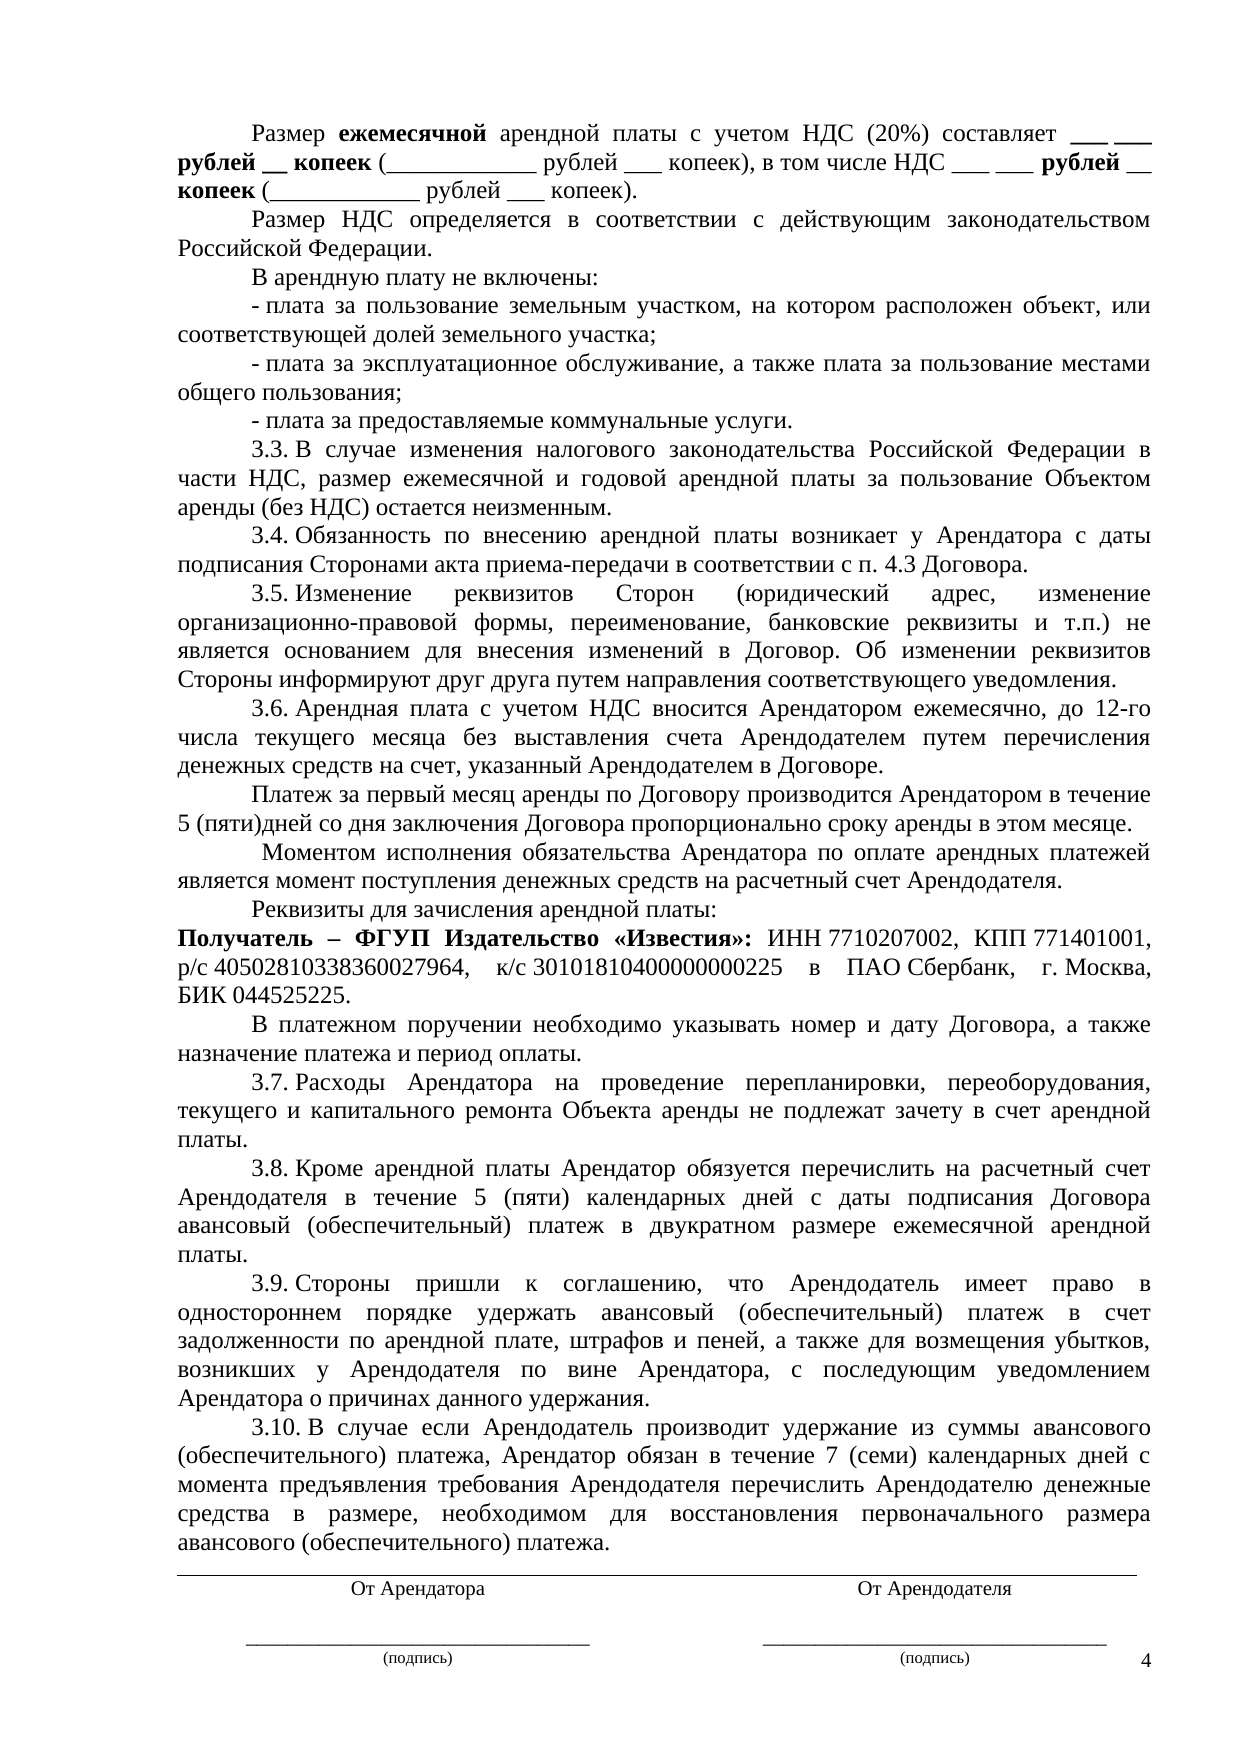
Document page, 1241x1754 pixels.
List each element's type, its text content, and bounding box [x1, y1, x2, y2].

text - плата за пользование земельным участком, на котором расположен объект, или соответствующей долей земельного участка; [177, 291, 1152, 348]
text Реквизиты для зачисления арендной платы: [177, 894, 1152, 923]
text Получатель ‒ ФГУП Издательство «Известия»: ИНН 7710207002, КПП 771401001, р/с 40502810338360027964, к/с 30101810400000000225 в ПАО Сбербанк, г. Москва, БИК 044525225. [177, 923, 1152, 1009]
text 3.5. Изменение реквизитов Сторон (юридический адрес, изменение организационно-правовой формы, переименование, банковские реквизиты и т.п.) не является основанием для внесения изменений в Договор. Об изменении реквизитов Стороны информируют друг друга путем направления соответствующего уведомления. [177, 578, 1152, 693]
text Размер НДС определяется в соответствии с действующим законодательством Российской Федерации. [177, 204, 1152, 262]
text 3.9. Стороны пришли к соглашению, что Арендодатель имеет право в одностороннем порядке удержать авансовый (обеспечительный) платеж в счет задолженности по арендной плате, штрафов и пеней, а также для возмещения убытков, возникших у Арендодателя по вине Арендатора, с последующим уведомлением Арендатора о причинах данного удержания. [177, 1268, 1152, 1412]
text Размер ежемесячной арендной платы с учетом НДС (20%) составляет ___ ___ рублей __ копеек (____________ рублей ___ копеек), в том числе НДС ___ ___ рублей __ копеек (____________ рублей ___ копеек). [177, 118, 1152, 204]
text Моментом исполнения обязательства Арендатора по оплате арендных платежей является момент поступления денежных средств на расчетный счет Арендодателя. [177, 837, 1152, 894]
text 3.8. Кроме арендной платы Арендатор обязуется перечислить на расчетный счет Арендодателя в течение 5 (пяти) календарных дней с даты подписания Договора авансовый (обеспечительный) платеж в двукратном размере ежемесячной арендной платы. [177, 1153, 1152, 1268]
text 3.6. Арендная плата с учетом НДС вносится Арендатором ежемесячно, до 12-го числа текущего месяца без выставления счета Арендодателем путем перечисления денежных средств на счет, указанный Арендодателем в Договоре. [177, 693, 1152, 779]
text Платеж за первый месяц аренды по Договору производится Арендатором в течение 5 (пяти)дней со дня заключения Договора пропорционально сроку аренды в этом месяце. [177, 779, 1152, 837]
text 3.7. Расходы Арендатора на проведение перепланировки, переоборудования, текущего и капитального ремонта Объекта аренды не подлежат зачету в счет арендной платы. [177, 1067, 1152, 1153]
text В платежном поручении необходимо указывать номер и дату Договора, а также назначение платежа и период оплаты. [177, 1009, 1152, 1067]
text В арендную плату не включены: [177, 262, 1152, 291]
text - плата за предоставляемые коммунальные услуги. [177, 406, 1152, 434]
text 3.4. Обязанность по внесению арендной платы возникает у Арендатора с даты подписания Сторонами акта приема-передачи в соответствии с п. 4.3 Договора. [177, 521, 1152, 578]
text 3.3. В случае изменения налогового законодательства Российской Федерации в части НДС, размер ежемесячной и годовой арендной платы за пользование Объектом аренды (без НДС) остается неизменным. [177, 434, 1152, 521]
text 3.10. В случае если Арендодатель производит удержание из суммы авансового (обеспечительного) платежа, Арендатор обязан в течение 7 (семи) календарных дней с момента предъявления требования Арендодателя перечислить Арендодателю денежные средства в размере, необходимом для восстановления первоначального размера авансового (обеспечительного) платежа. [177, 1412, 1152, 1556]
text - плата за эксплуатационное обслуживание, а также плата за пользование местами общего пользования; [177, 348, 1152, 406]
